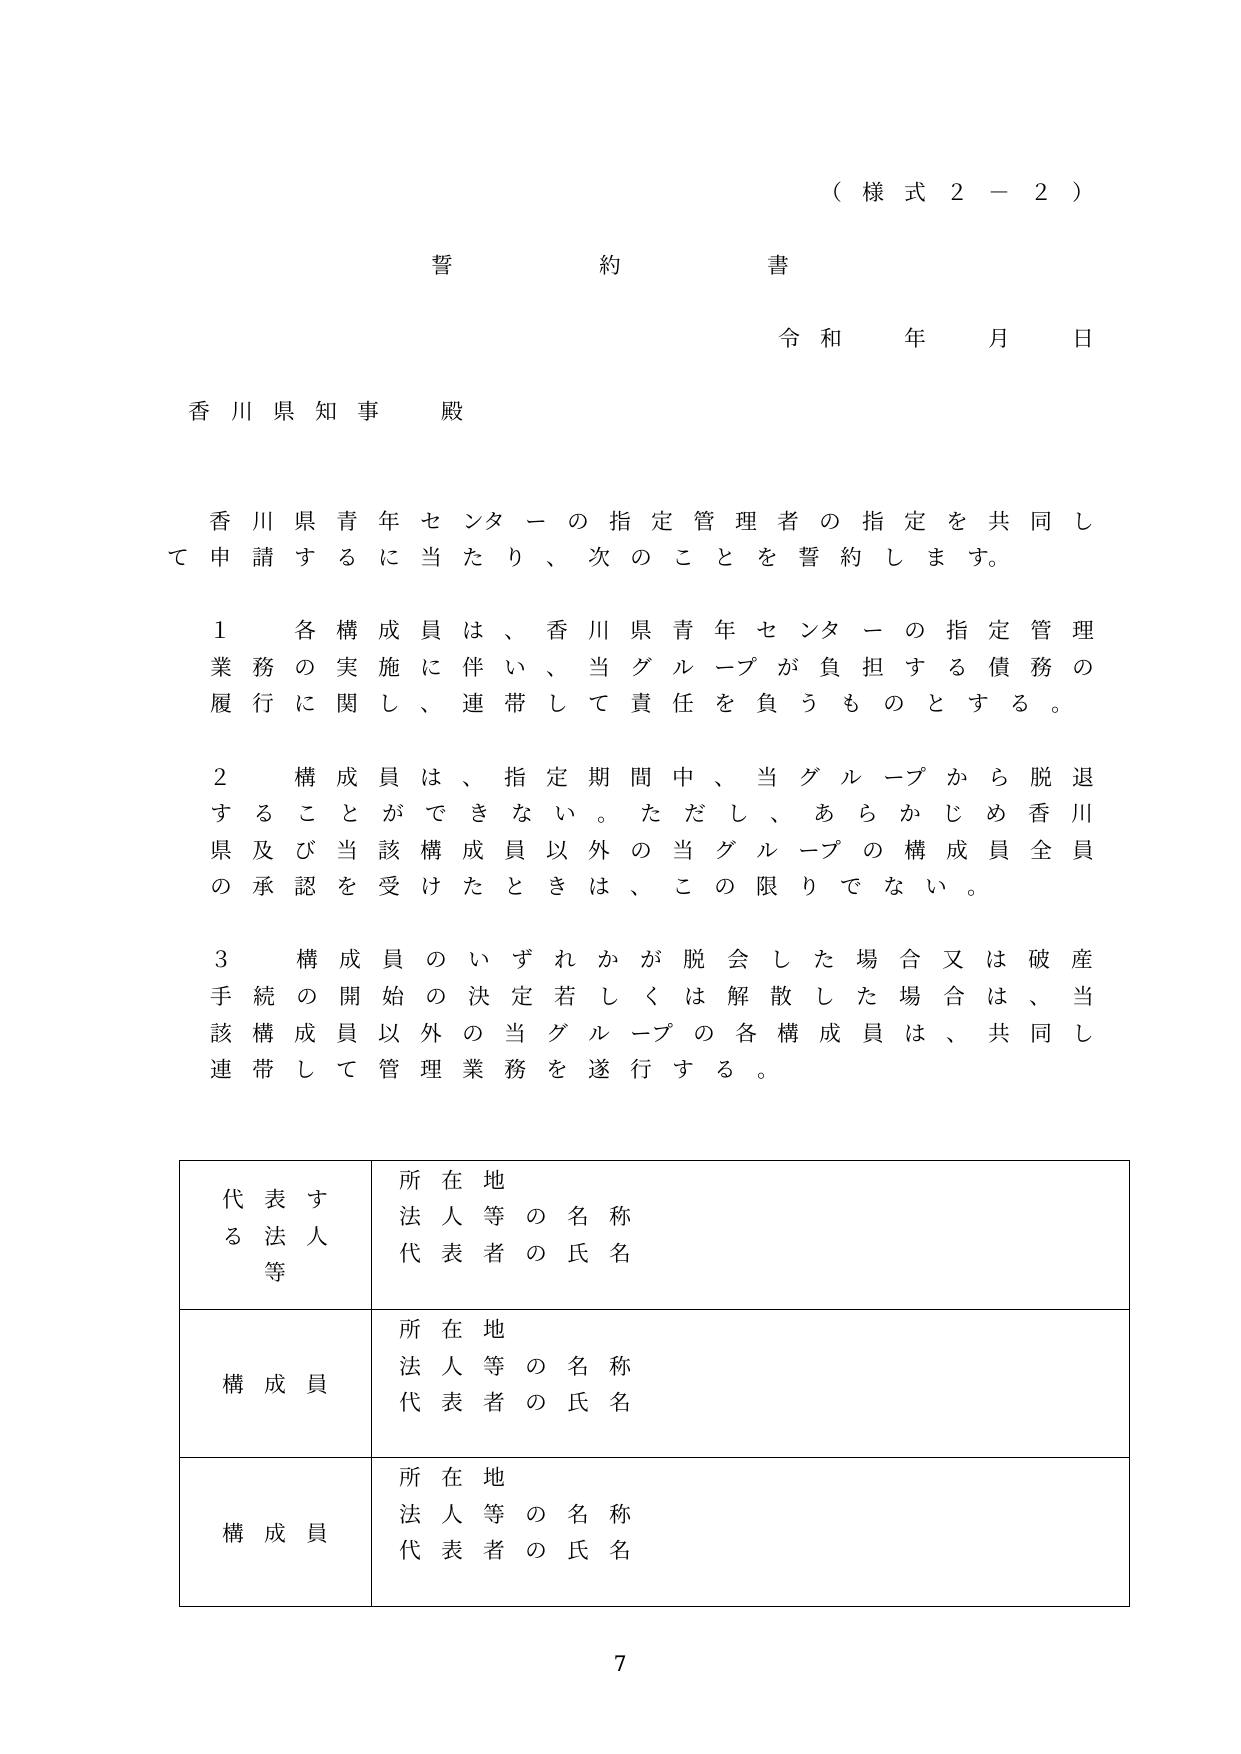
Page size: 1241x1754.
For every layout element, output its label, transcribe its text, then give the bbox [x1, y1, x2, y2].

table_cell 所在地 法人等の名称 代表者の氏名 [372, 1458, 1129, 1606]
text ３ 構成員のいずれかが脱会した場合又は破産手続の開始の決定若しくは解散した場合は、当該構成員以外の当グループの各構成員は、共同し連帯して管理業務を遂行する。 [148, 940, 1114, 1086]
table_cell 構成員 [180, 1458, 371, 1606]
text １ 各構成員は、香川県青年センターの指定管理業務の実施に伴い、当グループが負担する債務の履行に関し、連帯して責任を負うものとする。 [148, 611, 1114, 721]
text 誓 約 書 [126, 245, 1114, 282]
table_header 代表する法人等 [180, 1161, 371, 1309]
table_header 所在地 法人等の名称 代表者の氏名 [372, 1161, 1129, 1309]
text （様式２－２） [126, 172, 1114, 209]
text 香川県知事 殿 [148, 392, 1114, 428]
text 香川県青年センターの指定管理者の指定を共同して申請するに当たり、次のことを誓約します。 [148, 501, 1114, 574]
text ２ 構成員は、指定期間中、当グループから脱退することができない。ただし、あらかじめ香川県及び当該構成員以外の当グループの構成員全員の承認を受けたときは、この限りでない。 [148, 757, 1114, 903]
text 令和 年 月 日 [130, 318, 1114, 355]
table_cell 所在地 法人等の名称 代表者の氏名 [372, 1310, 1129, 1457]
table_cell 構成員 [180, 1310, 371, 1457]
